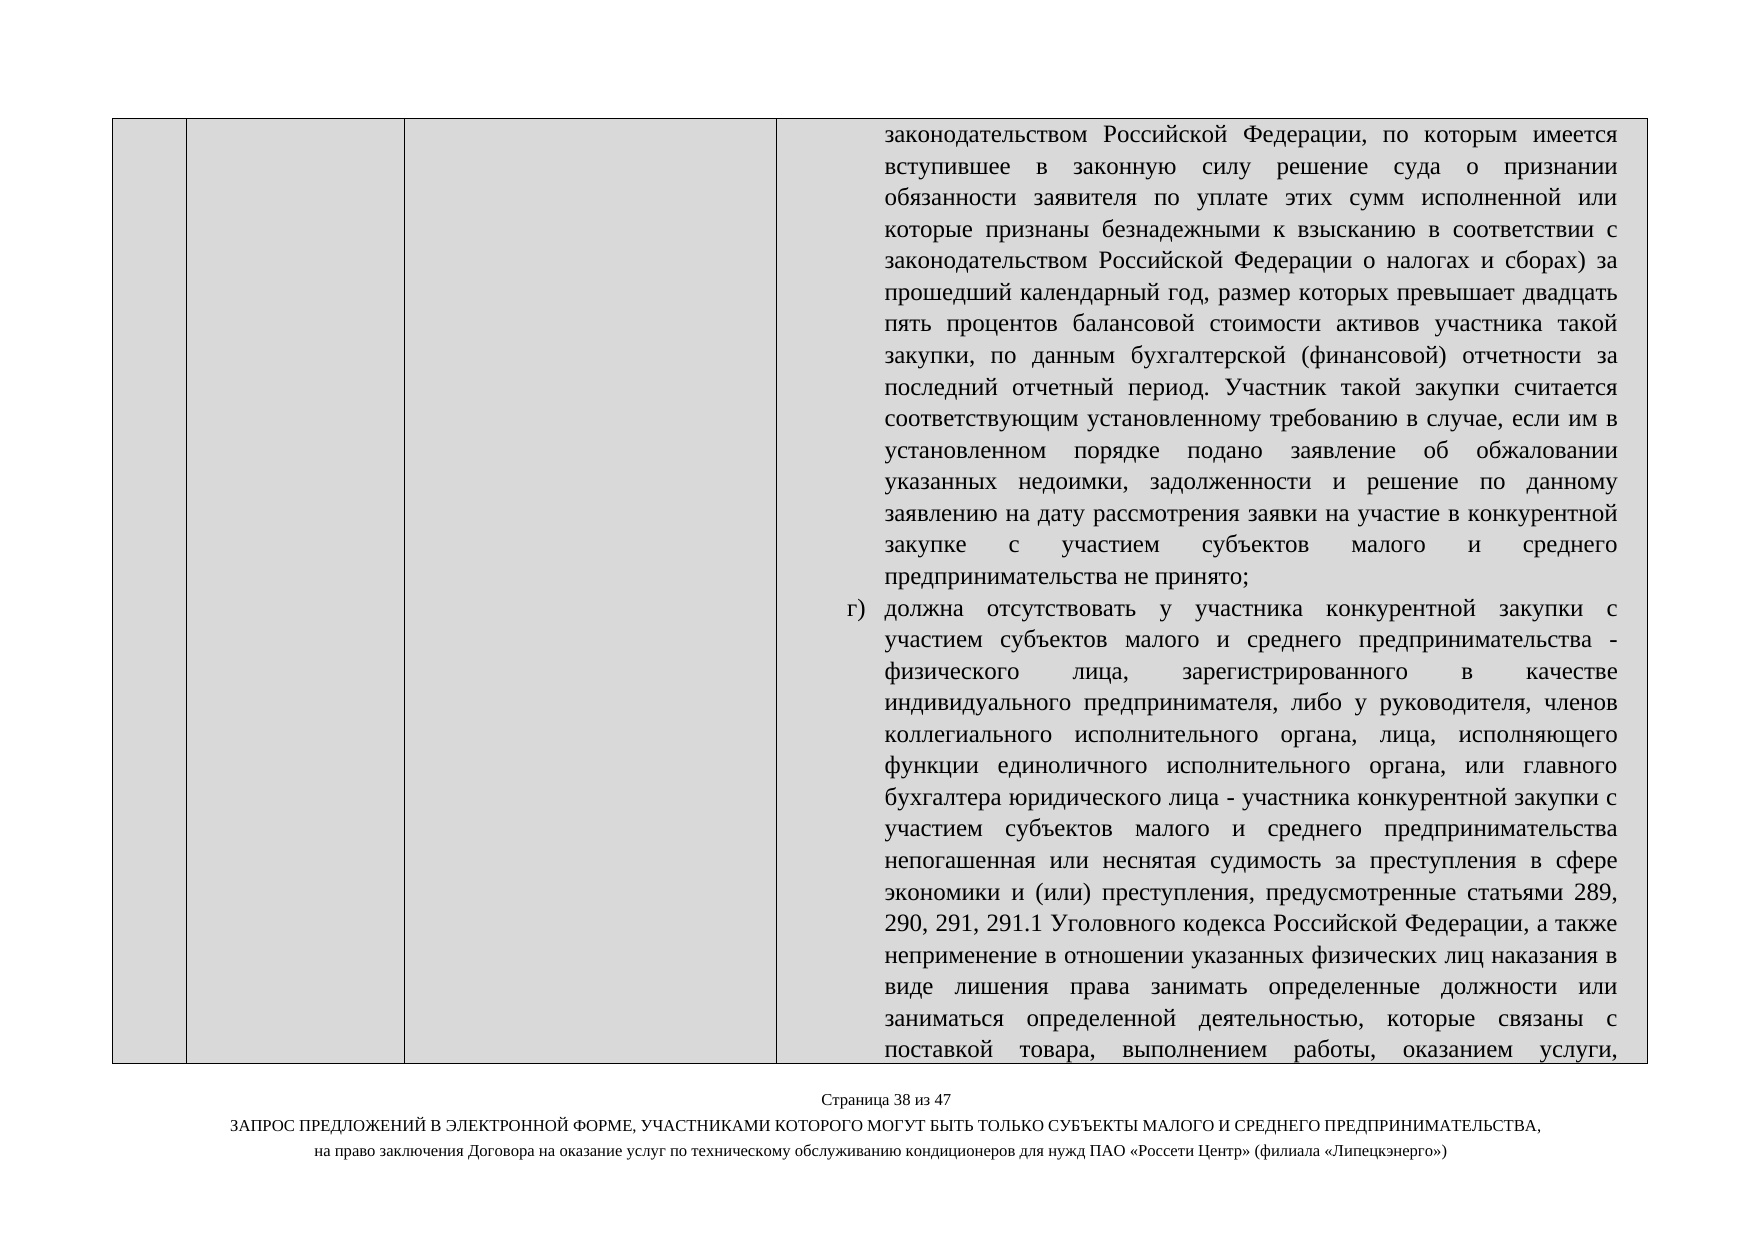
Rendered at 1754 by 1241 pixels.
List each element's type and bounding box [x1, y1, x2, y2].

table_cell [113, 119, 186, 1063]
table_cell [187, 119, 404, 1063]
table_cell [405, 119, 776, 1063]
table_cell [777, 119, 1647, 1063]
